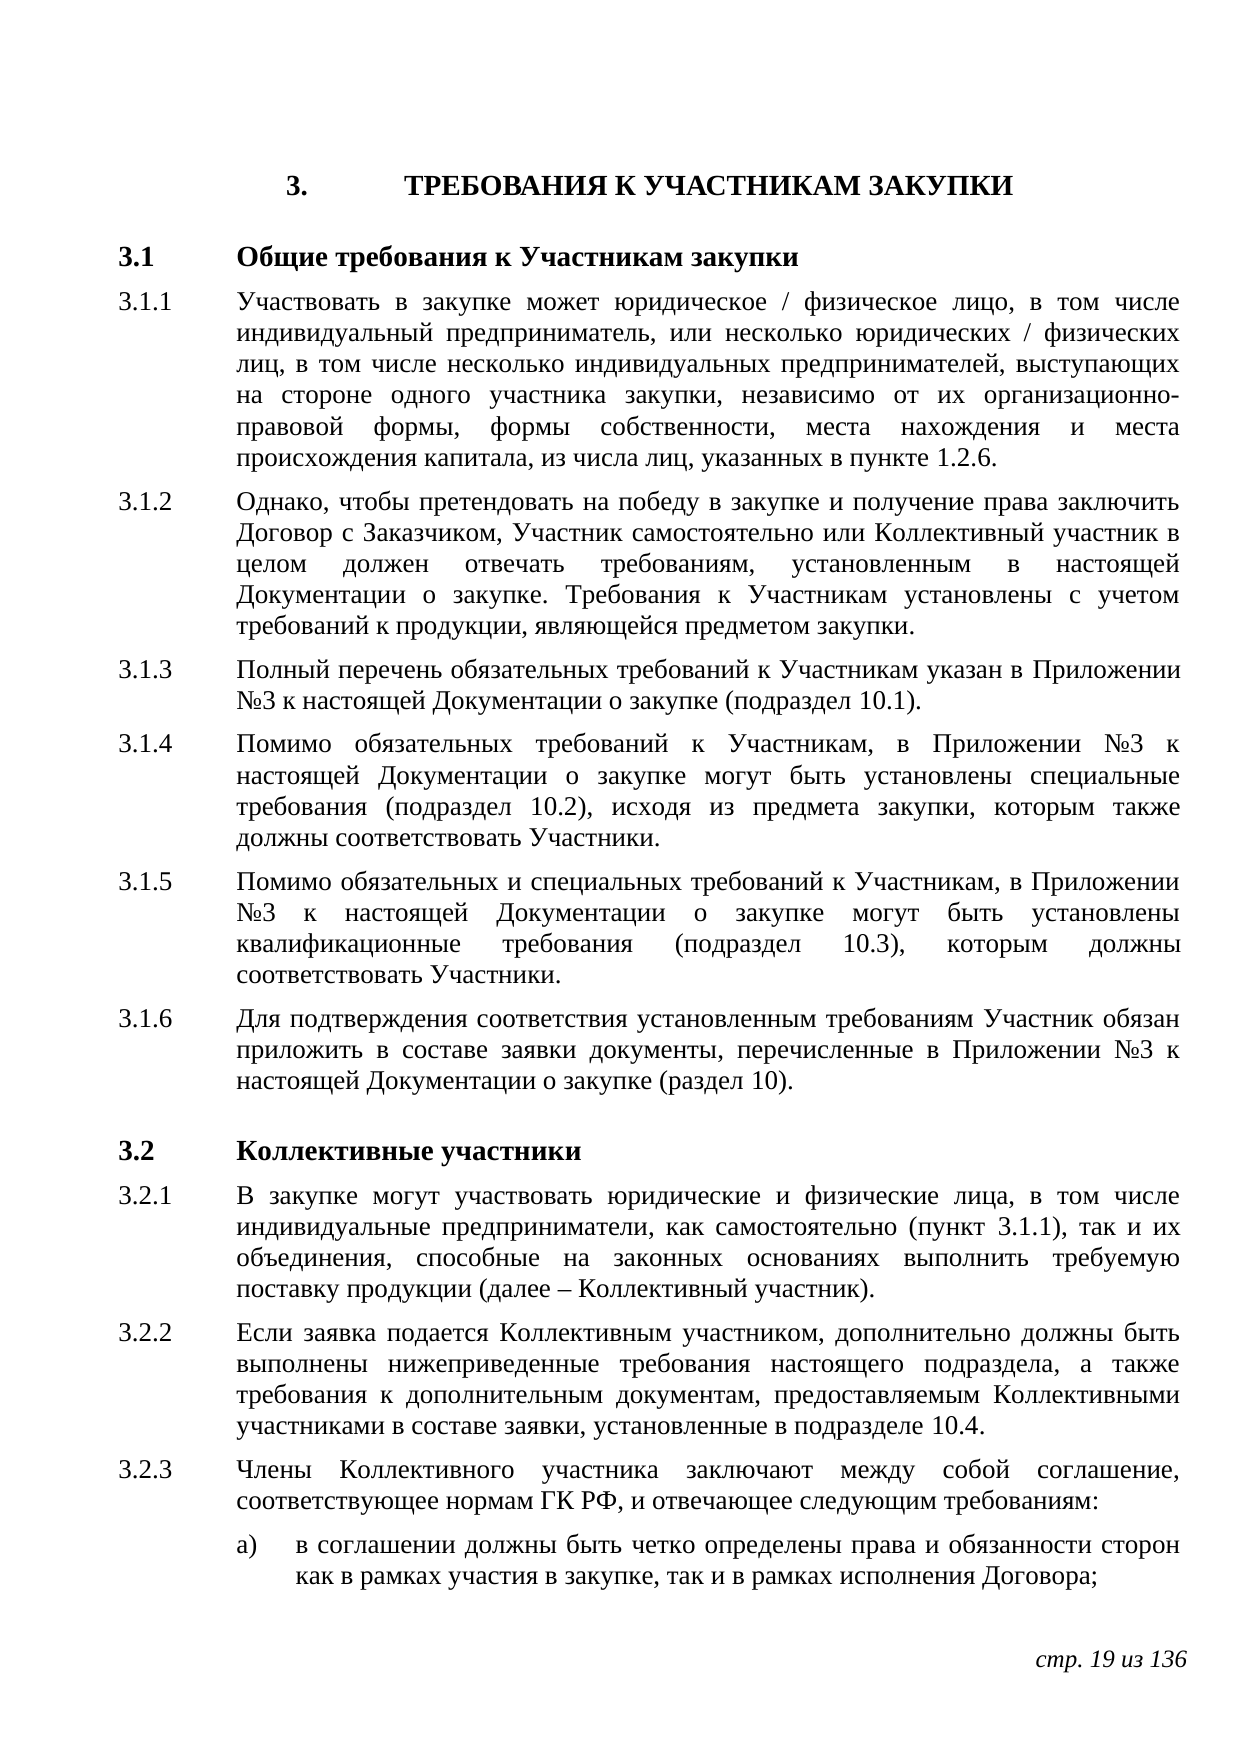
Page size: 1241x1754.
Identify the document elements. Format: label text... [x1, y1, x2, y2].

text Если заявка подается Коллективным участником, дополнительно должны быть выполнены нижеприведенные требования настоящего подраздела, а также требования к дополнительным документам, предоставляемым Коллективными участниками в составе заявки, установленные в подразделе 10.4. [118, 1316, 1181, 1440]
text Помимо обязательных и специальных требований к Участникам, в Приложении №3 к настоящей Документации о закупке могут быть установлены квалификационные требования (подраздел 10.3), которым должны соответствовать Участники. [118, 865, 1181, 989]
text Члены Коллективного участника заключают между собой соглашение, соответствующее нормам ГК РФ, и отвечающее следующим требованиям: [118, 1453, 1181, 1515]
subtitle Коллективные участники [118, 1133, 1181, 1166]
text Для подтверждения соответствия установленным требованиям Участник обязан приложить в составе заявки документы, перечисленные в Приложении №3 к настоящей Документации о закупке (раздел 10). [118, 1002, 1181, 1095]
text Участвовать в закупке может юридическое / физическое лицо, в том числе индивидуальный предприниматель, или несколько юридических / физических лиц, в том числе несколько индивидуальных предпринимателей, выступающих на стороне одного участника закупки, независимо от их организационно-правовой формы, формы собственности, места нахождения и места происхождения капитала, из числа лиц, указанных в пункте 1.2.6. [118, 285, 1181, 472]
text В закупке могут участвовать юридические и физические лица, в том числе индивидуальные предприниматели, как самостоятельно (пункт 3.1.1), так и их объединения, способные на законных основаниях выполнить требуемую поставку продукции (далее – Коллективный участник). [118, 1179, 1181, 1303]
subtitle ТРЕБОВАНИЯ К УЧАСТНИКАМ ЗАКУПКИ [118, 168, 1181, 202]
text Помимо обязательных требований к Участникам, в Приложении №3 к настоящей Документации о закупке могут быть установлены специальные требования (подраздел 10.2), исходя из предмета закупки, которым также должны соответствовать Участники. [118, 728, 1181, 852]
text Полный перечень обязательных требований к Участникам указан в Приложении №3 к настоящей Документации о закупке (подраздел 10.1). [118, 653, 1181, 715]
text в соглашении должны быть четко определены права и обязанности сторон как в рамках участия в закупке, так и в рамках исполнения Договора; [236, 1528, 1181, 1590]
text Однако, чтобы претендовать на победу в закупке и получение права заключить Договор с Заказчиком, Участник самостоятельно или Коллективный участник в целом должен отвечать требованиям, установленным в настоящей Документации о закупке. Требования к Участникам установлены с учетом требований к продукции, являющейся предметом закупки. [118, 484, 1181, 640]
subtitle Общие требования к Участникам закупки [118, 239, 1181, 273]
